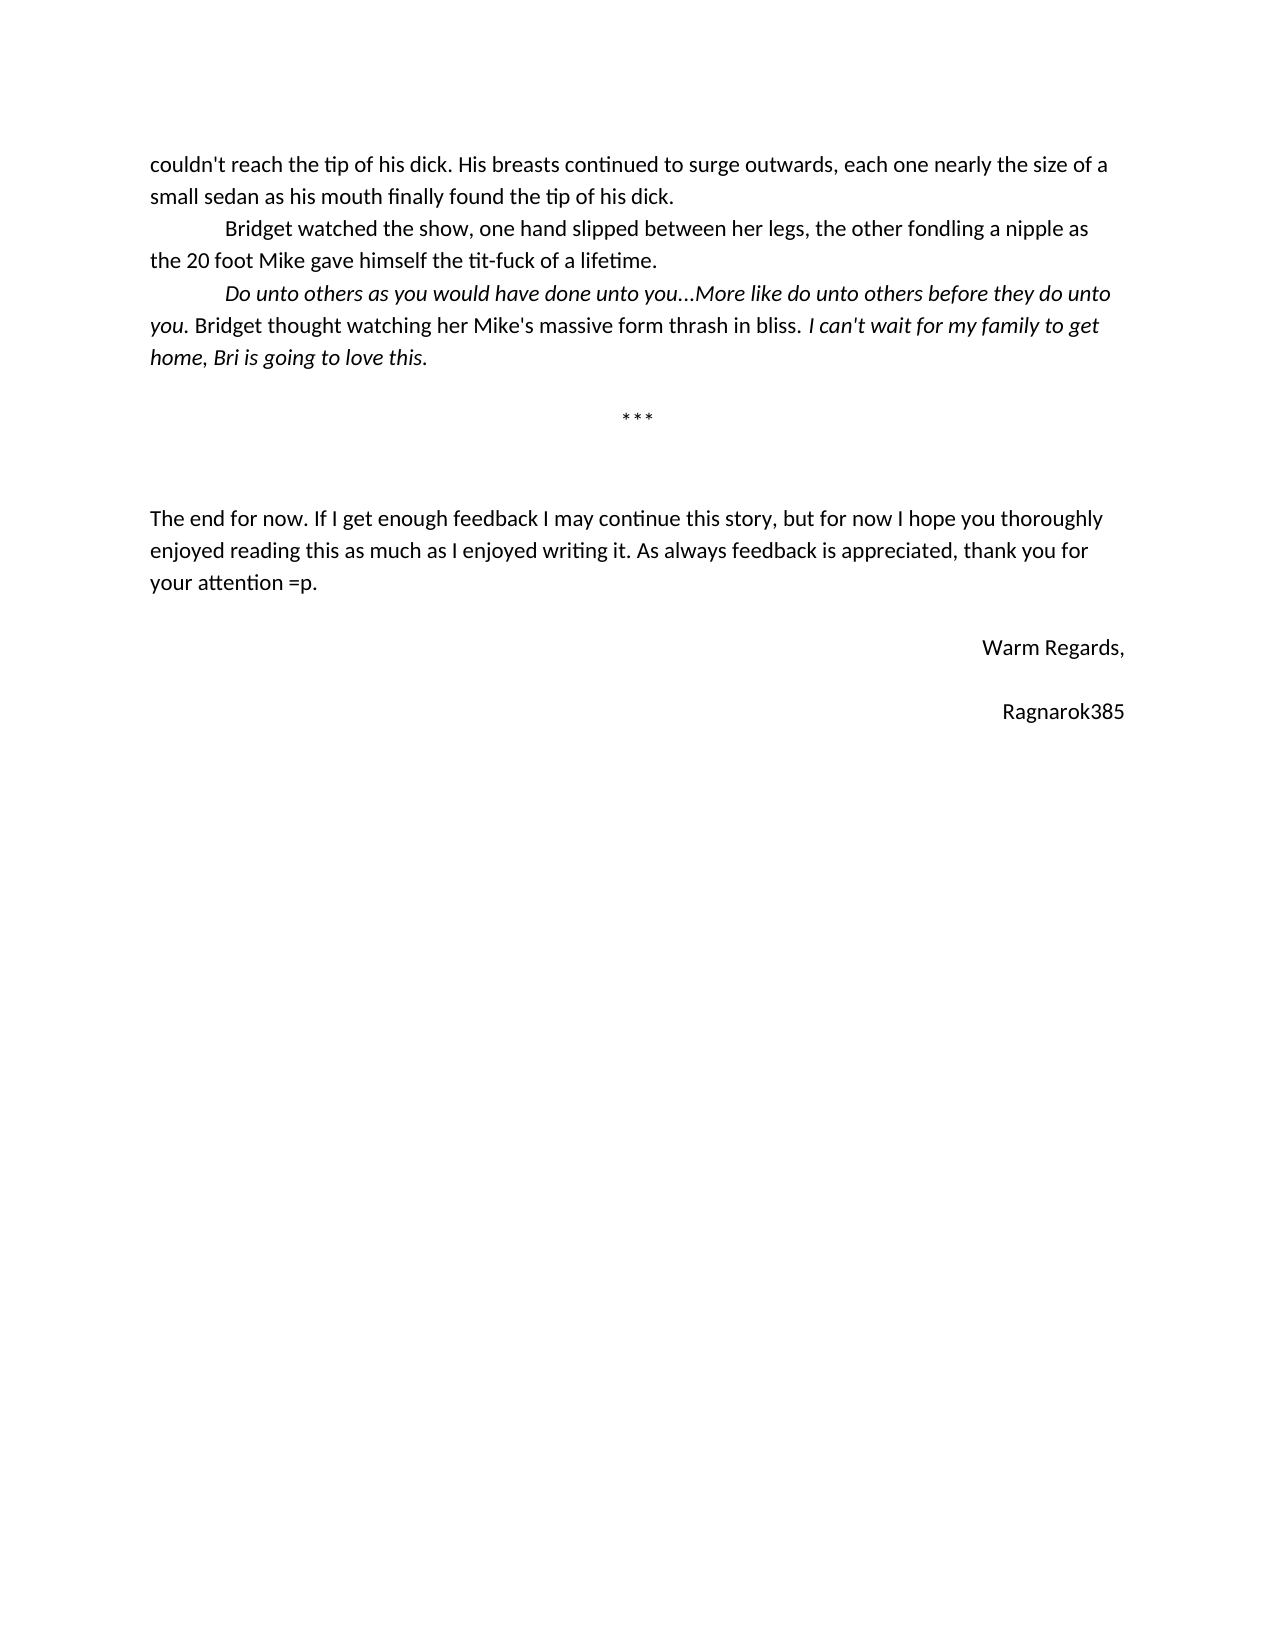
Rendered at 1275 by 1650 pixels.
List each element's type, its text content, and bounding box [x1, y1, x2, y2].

text Bridget watched the show, one hand slipped between her legs, the other fondling a nipple as the 20 foot Mike gave himself the tit-fuck of a lifetime. [150, 214, 1125, 274]
text *** [150, 407, 1125, 436]
text Do unto others as you would have done unto you...More like do unto others before they do unto you. Bridget thought watching her Mike's massive form thrash in bliss. I can't wait for my family to get home, Bri is going to love this. [150, 279, 1125, 371]
text Ragnarok385 [150, 697, 1125, 725]
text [150, 150, 1125, 210]
text The end for now. If I get enough feedback I may continue this story, but for now I hope you thoroughly enjoyed reading this as much as I enjoyed writing it. As always feedback is appreciated, thank you for your attention =p. [150, 504, 1125, 596]
text Warm Regards, [150, 633, 1125, 661]
